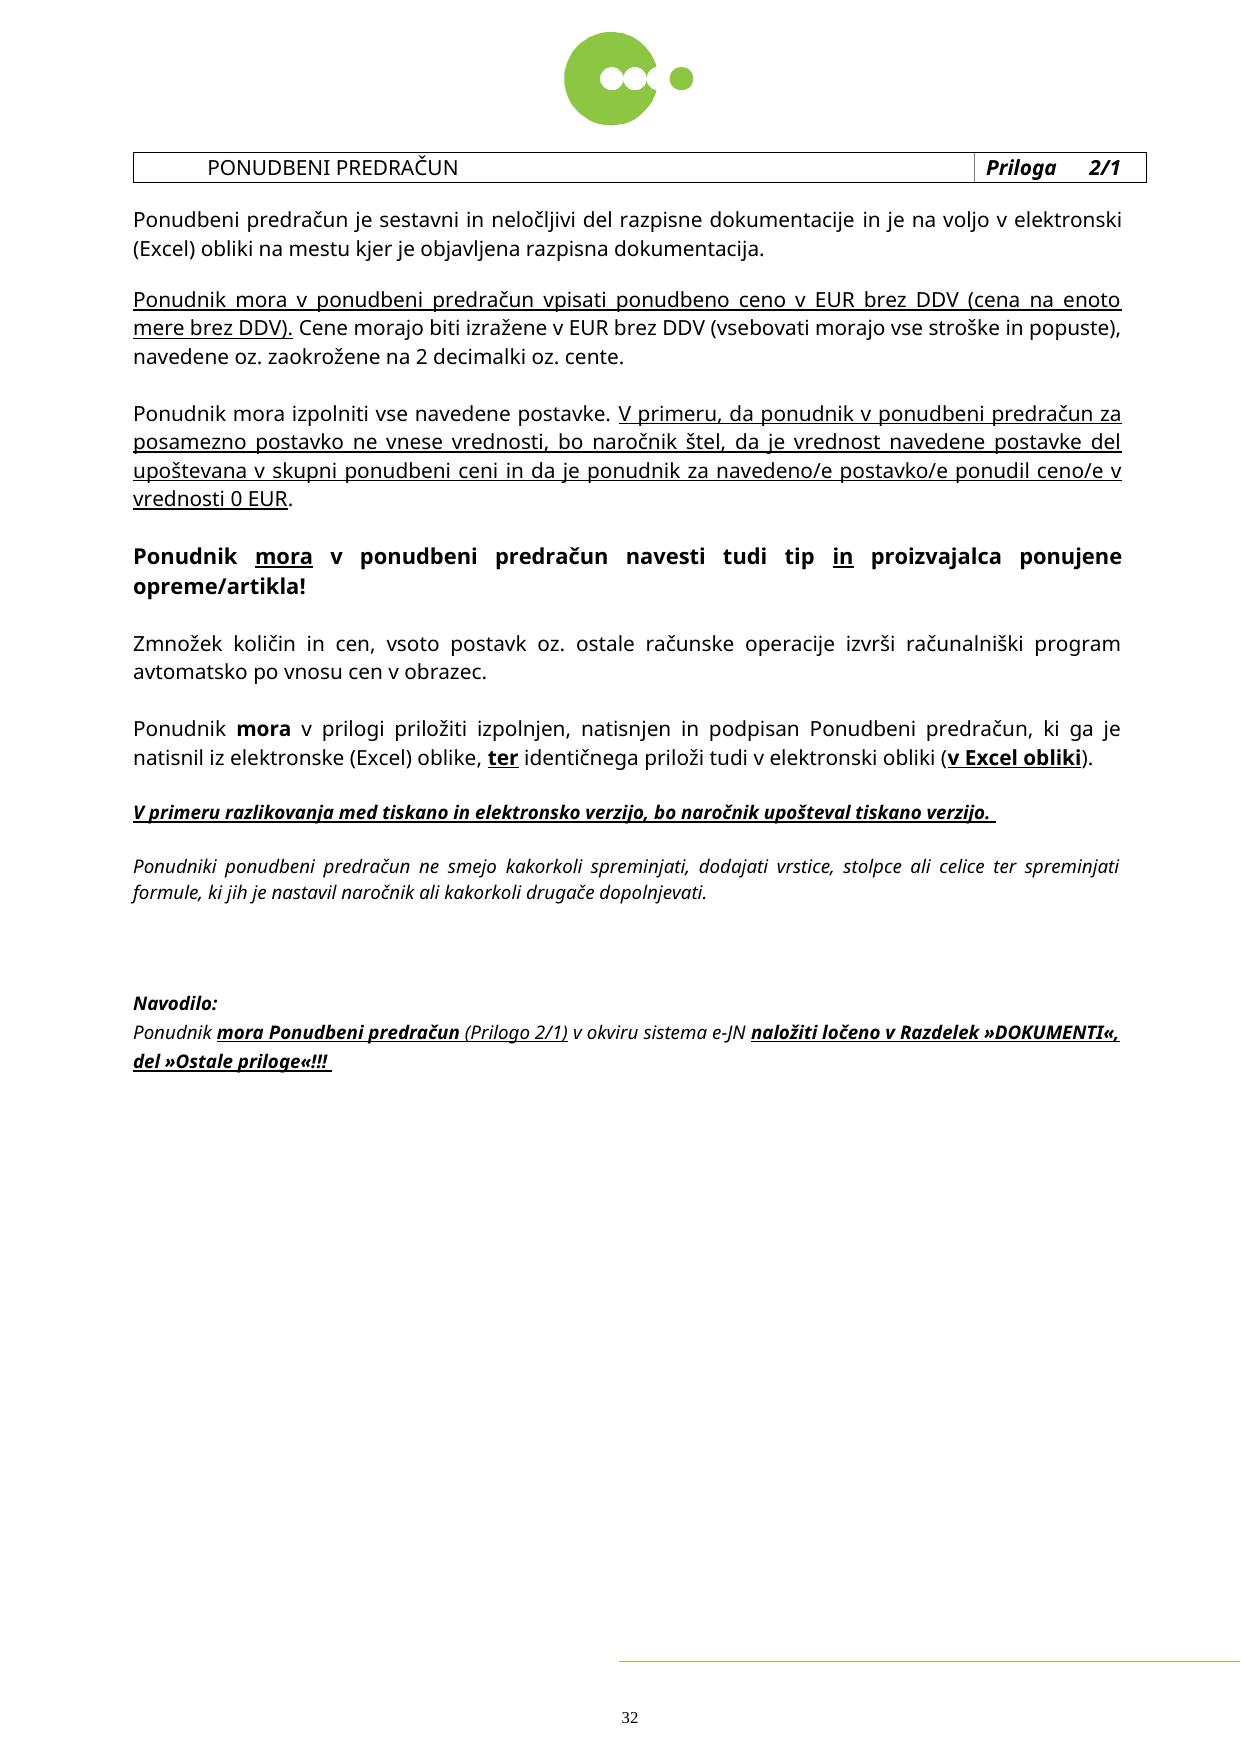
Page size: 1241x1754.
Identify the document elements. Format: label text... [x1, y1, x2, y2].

text Ponudnik mora izpolniti vse navedene postavke. V primeru, da ponudnik v ponudbeni predračun za posamezno postavko ne vnese vrednosti, bo naročnik štel, da je vrednost navedene postavke del upoštevana v skupni ponudbeni ceni in da je ponudnik za navedeno/e postavko/e ponudil ceno/e v vrednosti 0 EUR. [133, 399, 1122, 451]
text Ponudbeni predračun je sestavni in neločljivi del razpisne dokumentacije in je na voljo v elektronski (Excel) obliki na mestu kjer je objavljena razpisna dokumentacija. [133, 206, 1122, 262]
text Ponudnik mora v ponudbeni predračun vpisati ponudbeno ceno v EUR brez DDV (cena na enoto mere brez DDV). Cene morajo biti izražene v EUR brez DDV (vsebovati morajo vse stroške in popuste), navedene oz. zaokrožene na 2 decimalki oz. cente. [133, 285, 1122, 309]
table_header 2/1 [1078, 153, 1146, 182]
text Zmnožek količin in cen, vsoto postavk oz. ostale računske operacije izvrši računalniški program avtomatsko po vnosu cen v obrazec. [133, 629, 1122, 686]
text Navodilo: [133, 990, 1122, 1016]
text Ponudnik mora v ponudbeni predračun vpisati ponudbeno ceno v EUR brez DDV (cena na enoto mere brez DDV). Cene morajo biti izražene v EUR brez DDV (vsebovati morajo vse stroške in popuste), navedene oz. zaokrožene na 2 decimalki oz. cente. [133, 311, 1122, 370]
text V primeru razlikovanja med tiskano in elektronsko verzijo, bo naročnik upošteval tiskano verzijo. [133, 800, 1122, 825]
table_header Priloga [975, 153, 1078, 182]
text Ponudnik mora izpolniti vse navedene postavke. V primeru, da ponudnik v ponudbeni predračun za posamezno postavko ne vnese vrednosti, bo naročnik štel, da je vrednost navedene postavke del upoštevana v skupni ponudbeni ceni in da je ponudnik za navedeno/e postavko/e ponudil ceno/e v vrednosti 0 EUR. [133, 481, 1122, 513]
text Ponudniki ponudbeni predračun ne smejo kakorkoli spreminjati, dodajati vrstice, stolpce ali celice ter spreminjati formule, ki jih je nastavil naročnik ali kakorkoli drugače dopolnjevati. [133, 854, 1122, 905]
table_header [134, 153, 196, 182]
text Ponudnik mora izpolniti vse navedene postavke. V primeru, da ponudnik v ponudbeni predračun za posamezno postavko ne vnese vrednosti, bo naročnik štel, da je vrednost navedene postavke del upoštevana v skupni ponudbeni ceni in da je ponudnik za navedeno/e postavko/e ponudil ceno/e v vrednosti 0 EUR. [133, 453, 1122, 480]
table_header PONUDBENI PREDRAČUN [196, 153, 974, 182]
text Ponudnik mora v prilogi priložiti izpolnjen, natisnjen in podpisan Ponudbeni predračun, ki ga je natisnil iz elektronske (Excel) oblike, ter identičnega priloži tudi v elektronski obliki (v Excel obliki). [133, 714, 1122, 771]
text Ponudnik mora Ponudbeni predračun (Prilogo 2/1) v okviru sistema e-JN naložiti ločeno v Razdelek »DOKUMENTI«, del »Ostale priloge«!!! [133, 1019, 1122, 1074]
text Ponudnik mora v ponudbeni predračun navesti tudi tip in proizvajalca ponujene opreme/artikla! [133, 541, 1122, 601]
